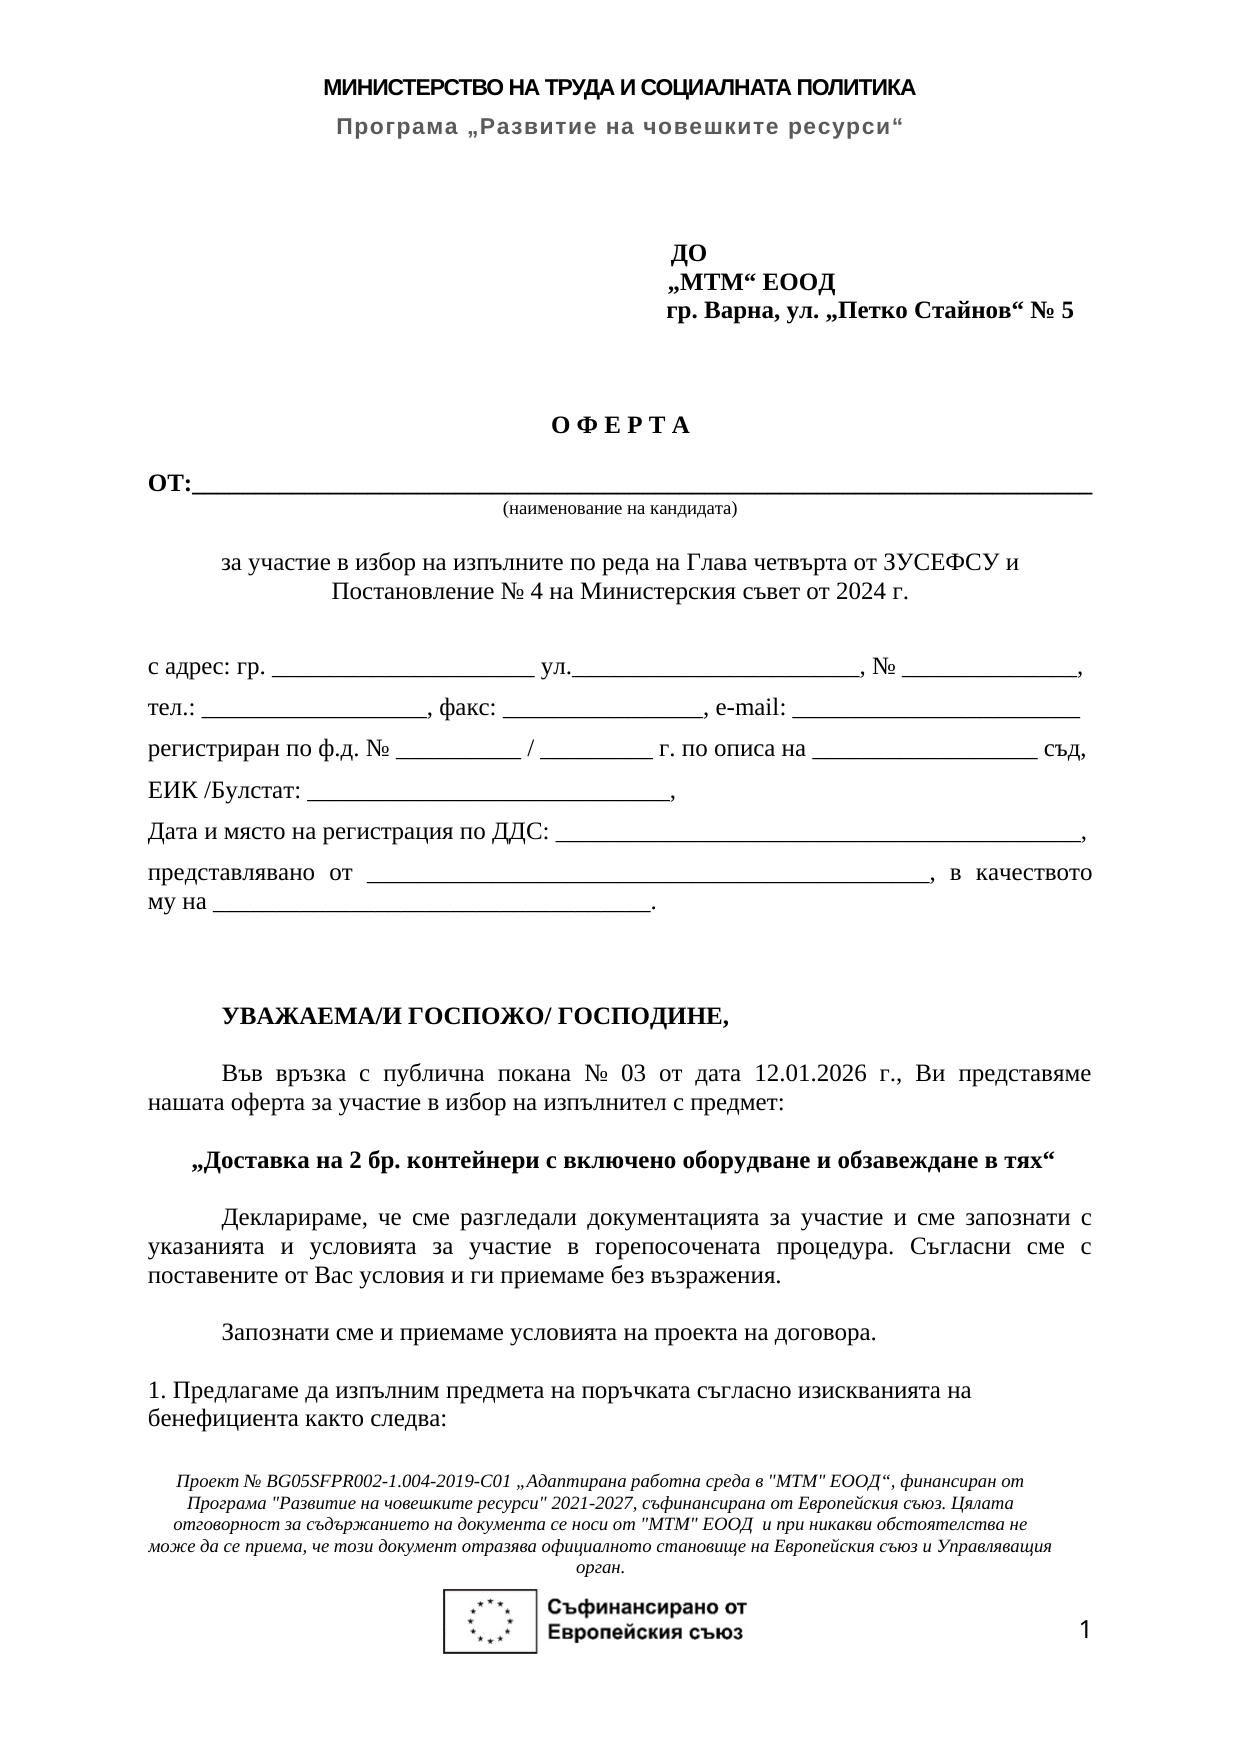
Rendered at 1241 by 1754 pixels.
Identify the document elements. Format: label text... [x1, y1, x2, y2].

text ЕИК /Булстат: _____________________________, [148, 775, 1093, 803]
text за участие в избор на изпълните по реда на Глава четвърта от ЗУСЕФСУ и Постановление № 4 на Министерския съвет от 2024 г. [148, 547, 1093, 604]
text „Доставка на 2 бр. контейнери с включено оборудване и обзавеждане в тях“ [148, 1145, 1093, 1173]
text ДО [148, 238, 1093, 267]
text От:________________________________________________________________________ [148, 468, 1093, 497]
text с адрес: гр. _____________________ ул._______________________, № ______________, [148, 651, 1093, 680]
text (наименование на кандидата) [148, 497, 1093, 518]
text Във връзка с публична покана № 03 от дата 12.01.2026 г., Ви представяме нашата оферта за участие в избор на изпълнител с предмет: [148, 1058, 1093, 1116]
text „МТМ“ ЕООД [148, 267, 1093, 295]
text гр. Варна, ул. „Петко Стайнов“ № 5 [148, 295, 1093, 324]
text 1. Предлагаме да изпълним предмета на поръчката съгласно изискванията на бенефициента както следва: [148, 1375, 1093, 1432]
text Дата и място на регистрация по ДДС: __________________________________________, [148, 816, 1093, 845]
text УВАЖАЕМА/И ГОСПОЖО/ ГОСПОДИНЕ, [148, 1001, 1093, 1030]
text представлявано от _____________________________________________, в качеството му на ___________________________________. [148, 857, 1093, 915]
text Запознати сме и приемаме условията на проекта на договора. [148, 1317, 1093, 1346]
text тел.: __________________, факс: ________________, e-mail: _______________________ [148, 692, 1093, 721]
text регистриран по ф.д. № __________ / _________ г. по описа на __________________ съд, [148, 733, 1093, 762]
picture [441, 1588, 767, 1656]
text О Ф Е Р Т А [148, 410, 1093, 439]
text Декларираме, че сме разгледали документацията за участие и сме запознати с указанията и условията за участие в горепосочената процедура. Съгласни сме с поставените от Вас условия и ги приемаме без възражения. [148, 1202, 1093, 1288]
